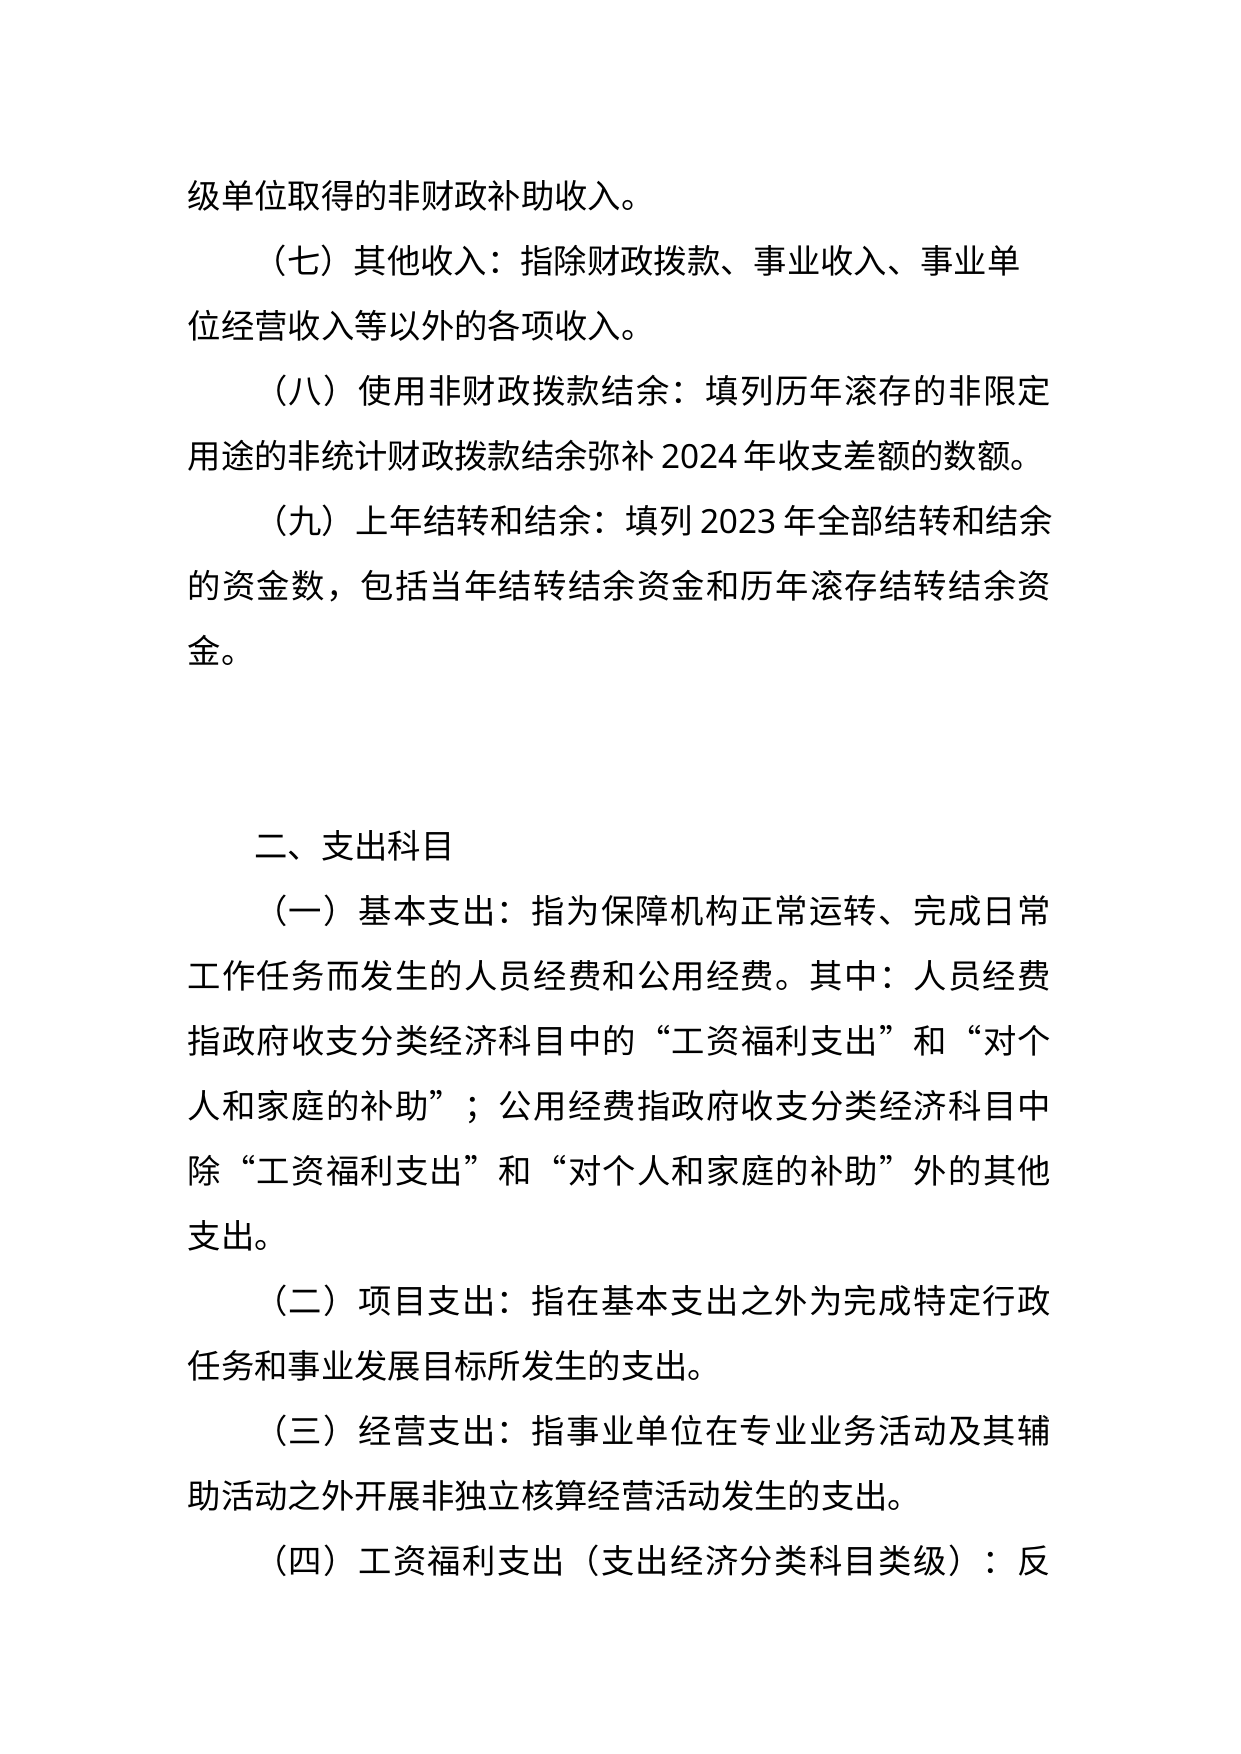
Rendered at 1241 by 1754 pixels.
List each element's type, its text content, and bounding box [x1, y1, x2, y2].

text （七）其他收入：指除财政拨款、事业收入、事业单位经营收入等以外的各项收入。 [187, 227, 1053, 357]
text （九）上年结转和结余：填列2023年全部结转和结余的资金数，包括当年结转结余资金和历年滚存结转结余资金。 [187, 487, 1053, 682]
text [187, 1527, 1053, 1592]
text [187, 162, 1053, 227]
text 二、支出科目 [187, 812, 1053, 877]
text （二）项目支出：指在基本支出之外为完成特定行政任务和事业发展目标所发生的支出。 [187, 1267, 1053, 1397]
text （三）经营支出：指事业单位在专业业务活动及其辅助活动之外开展非独立核算经营活动发生的支出。 [187, 1397, 1053, 1527]
text （一）基本支出：指为保障机构正常运转、完成日常工作任务而发生的人员经费和公用经费。其中：人员经费指政府收支分类经济科目中的“工资福利支出”和“对个人和家庭的补助”；公用经费指政府收支分类经济科目中除“工资福利支出”和“对个人和家庭的补助”外的其他支出。 [187, 877, 1053, 1267]
text （八）使用非财政拨款结余：填列历年滚存的非限定用途的非统计财政拨款结余弥补2024年收支差额的数额。 [187, 357, 1053, 487]
